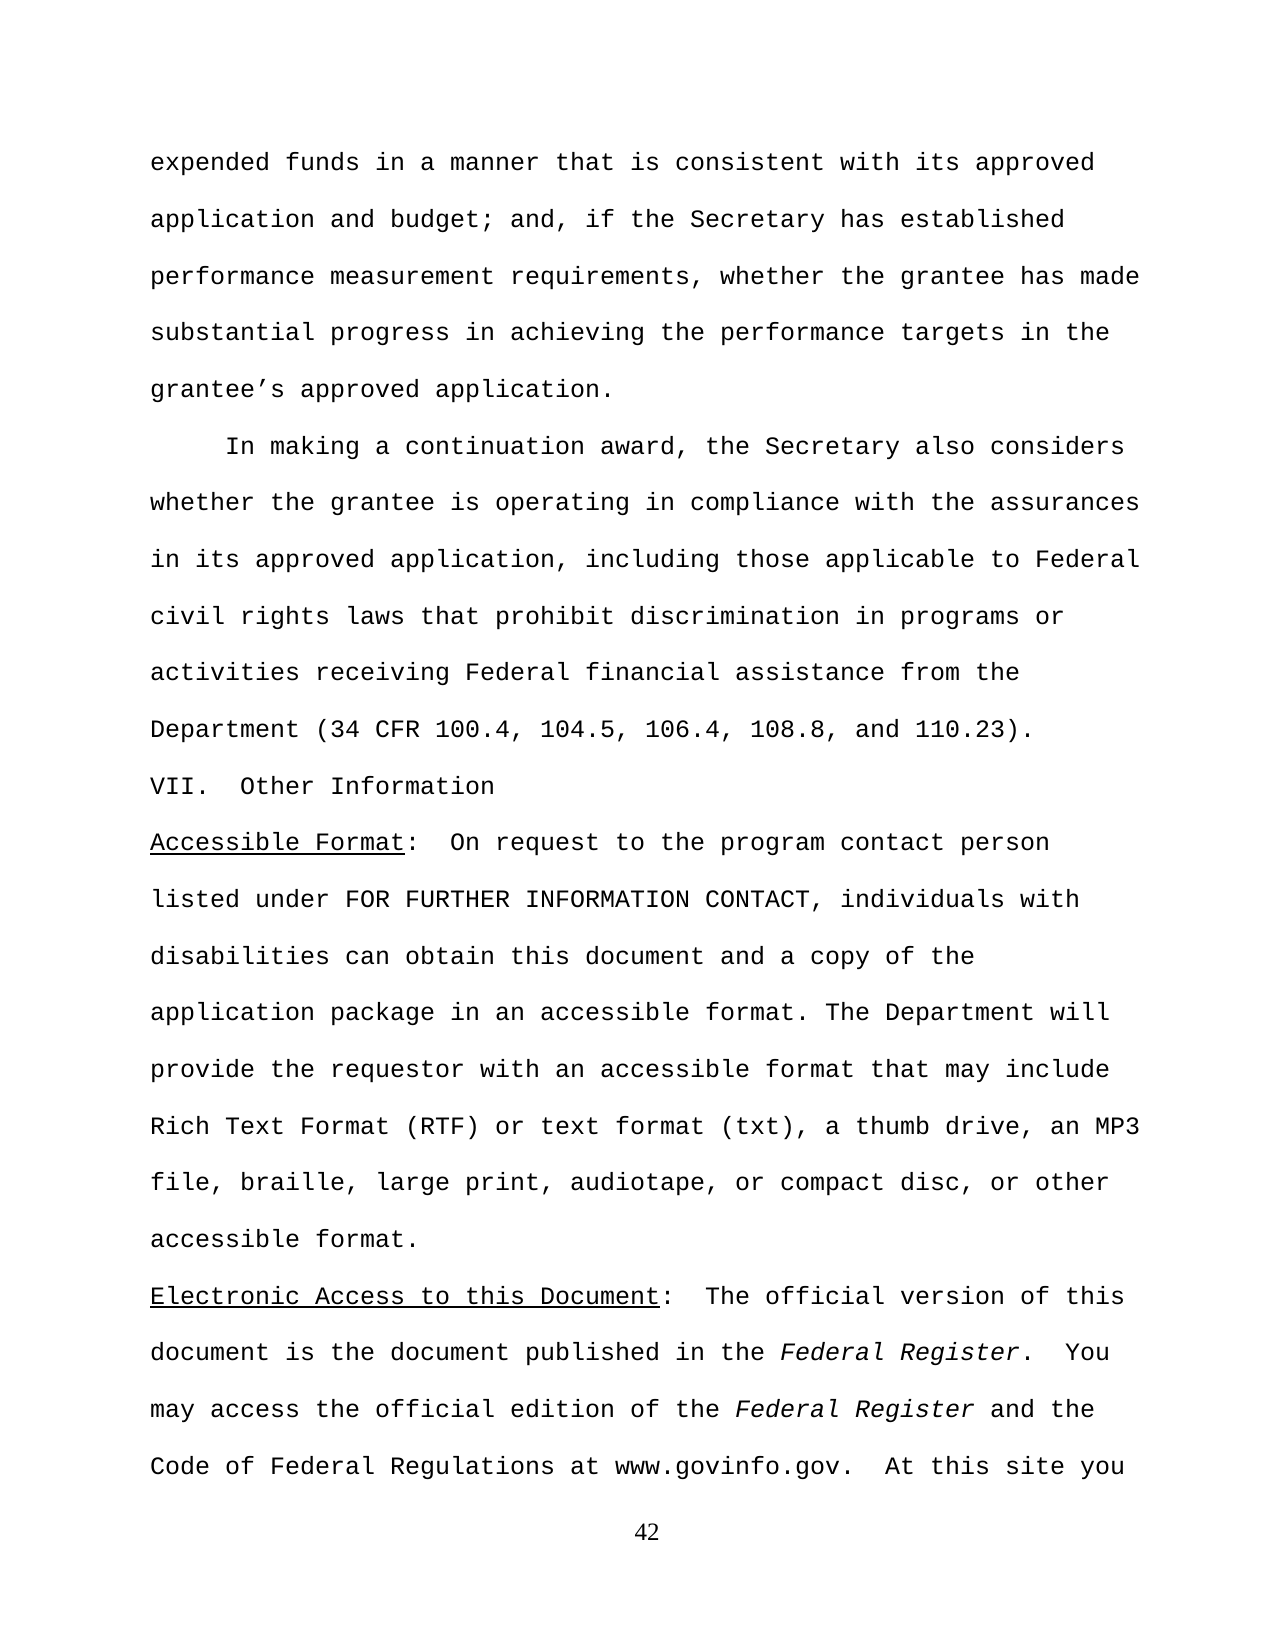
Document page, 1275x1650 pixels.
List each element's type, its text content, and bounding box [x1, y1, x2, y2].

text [150, 1283, 1144, 1482]
text Accessible Format: On request to the program contact person listed under FOR FURTHER INFORMATION CONTACT, individuals with disabilities can obtain this document and a copy of the application package in an accessible format. The Department will provide the requestor with an accessible format that may include Rich Text Format (RTF) or text format (txt), a thumb drive, an MP3 file, braille, large print, audiotape, or compact disc, or other accessible format. [150, 830, 1144, 1255]
text VII. Other Information [150, 773, 1144, 802]
text In making a continuation award, the Secretary also considers whether the grantee is operating in compliance with the assurances in its approved application, including those applicable to Federal civil rights laws that prohibit discrimination in programs or activities receiving Federal financial assistance from the Department (34 CFR 100.4, 104.5, 106.4, 108.8, and 110.23). [150, 433, 1144, 745]
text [150, 150, 1144, 405]
